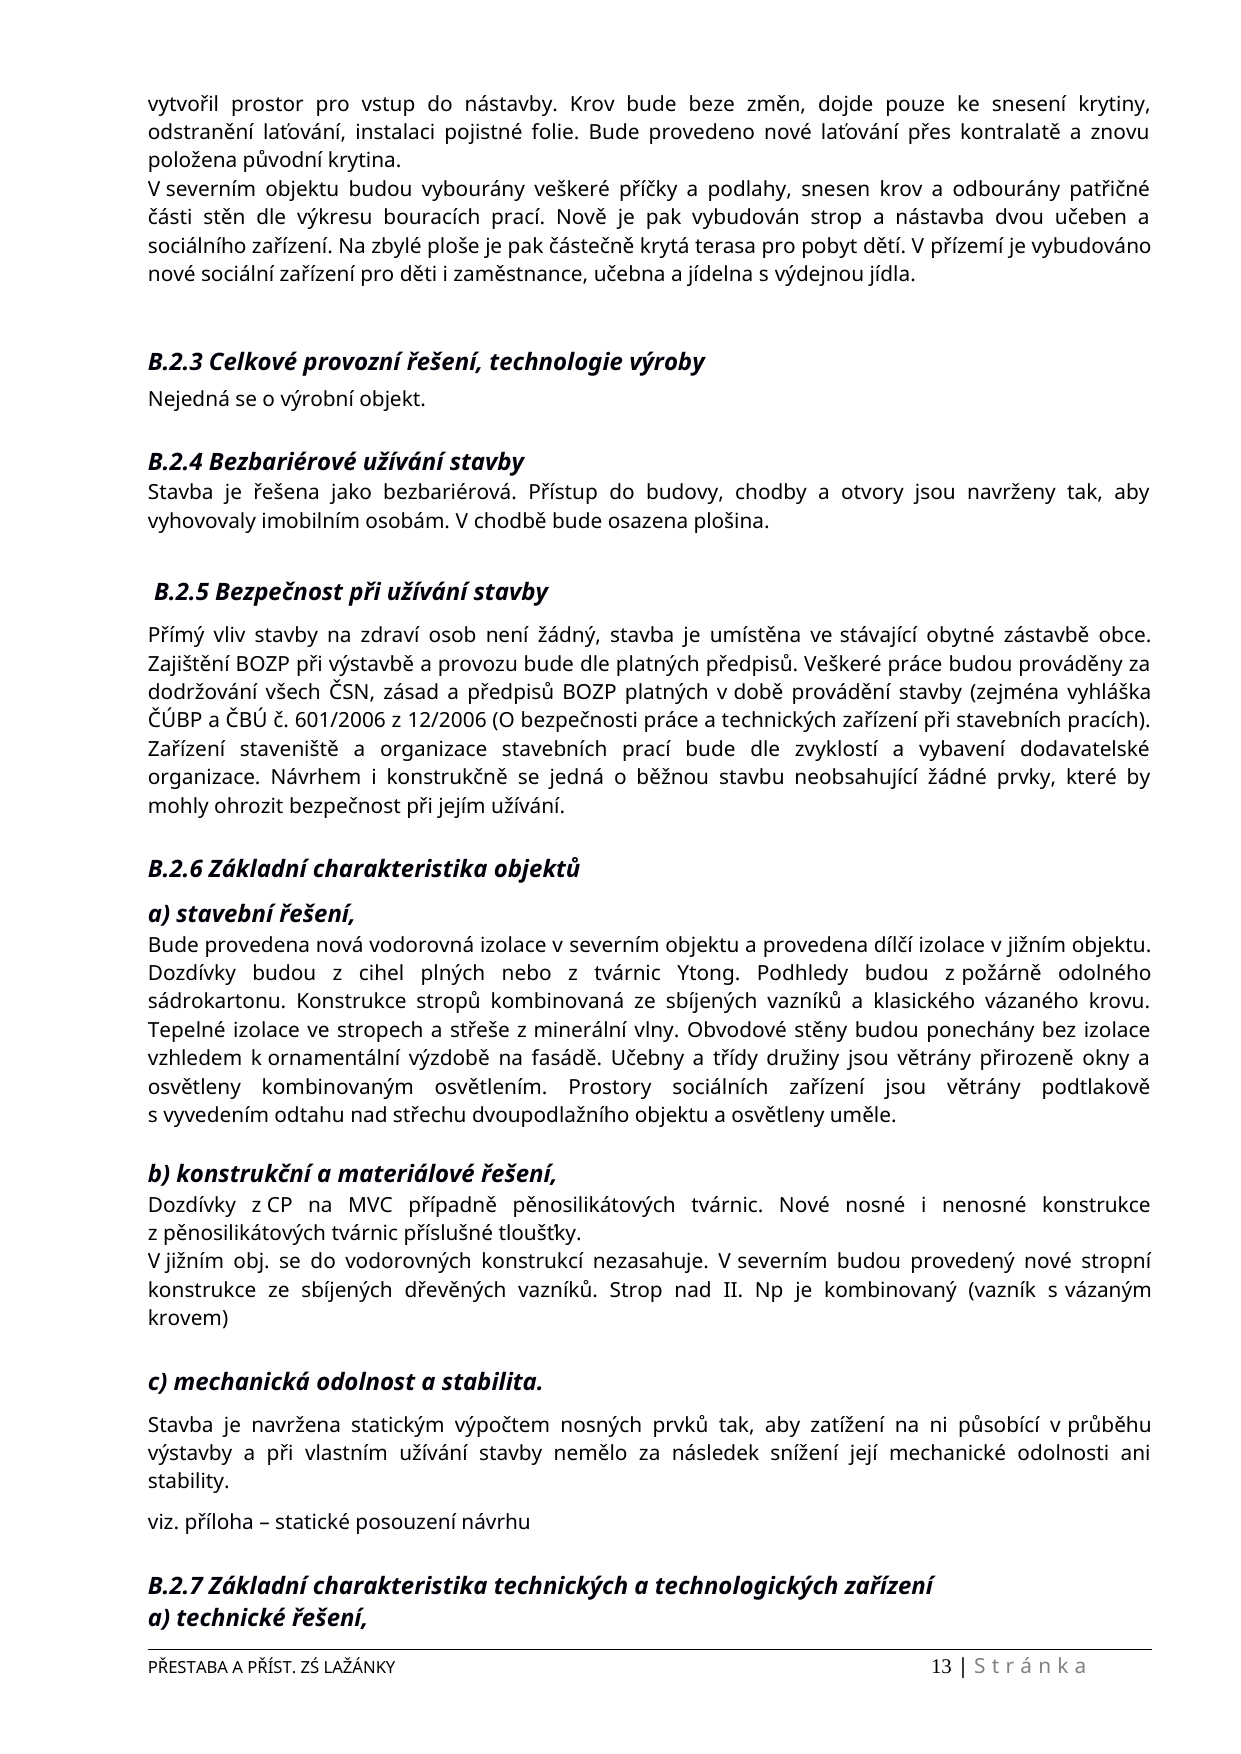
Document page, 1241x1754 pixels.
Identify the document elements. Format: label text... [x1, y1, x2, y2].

text Stavba je navržena statickým výpočtem nosných prvků tak, aby zatížení na ni působící v průběhu výstavby a při vlastním užívání stavby nemělo za následek snížení její mechanické odolnosti ani stability. [148, 1410, 1152, 1495]
text Dozdívky z CP na MVC případně pěnosilikátových tvárnic. Nové nosné i nenosné konstrukce z pěnosilikátových tvárnic příslušné tloušťky. [148, 1190, 1152, 1247]
text c) mechanická odolnost a stabilita. [148, 1364, 1152, 1397]
text a) stavební řešení, [148, 897, 1152, 930]
text B.2.4 Bezbariérové užívání stavby [148, 445, 1152, 477]
text viz. příloha – statické posouzení návrhu [148, 1507, 1152, 1536]
text B.2.5 Bezpečnost při užívání stavby [148, 575, 1152, 608]
text Nejedná se o výrobní objekt. [148, 377, 1152, 412]
text B.2.6 Základní charakteristika objektů [148, 852, 1152, 884]
text V severním objektu budou vybourány veškeré příčky a podlahy, snesen krov a odbourány patřičné části stěn dle výkresu bouracích prací. Nově je pak vybudován strop a nástavba dvou učeben a sociálního zařízení. Na zbylé ploše je pak částečně krytá terasa pro pobyt dětí. V přízemí je vybudováno nové sociální zařízení pro děti i zaměstnance, učebna a jídelna s výdejnou jídla. [148, 174, 1152, 288]
text Stavba je řešena jako bezbariérová. Přístup do budovy, chodby a otvory jsou navrženy tak, aby vyhovovaly imobilním osobám. V chodbě bude osazena plošina. [148, 477, 1152, 534]
text a) technické řešení, [148, 1601, 1152, 1634]
text B.2.7 Základní charakteristika technických a technologických zařízení [148, 1568, 1152, 1601]
text b) konstrukční a materiálové řešení, [148, 1157, 1152, 1190]
text Přímý vliv stavby na zdraví osob není žádný, stavba je umístěna ve stávající obytné zástavbě obce. Zajištění BOZP při výstavbě a provozu bude dle platných předpisů. Veškeré práce budou prováděny za dodržování všech ČSN, zásad a předpisů BOZP platných v době provádění stavby (zejména vyhláška ČÚBP a ČBÚ č. 601/2006 z 12/2006 (O bezpečnosti práce a technických zařízení při stavebních pracích). Zařízení staveniště a organizace stavebních prací bude dle zvyklostí a vybavení dodavatelské organizace. Návrhem i konstrukčně se jedná o běžnou stavbu neobsahující žádné prvky, které by mohly ohrozit bezpečnost při jejím užívání. [148, 620, 1152, 819]
text B.2.3 Celkové provozní řešení, technologie výroby [148, 344, 1152, 377]
text V jižním obj. se do vodorovných konstrukcí nezasahuje. V severním budou provedený nové stropní konstrukce ze sbíjených dřevěných vazníků. Strop nad II. Np je kombinovaný (vazník s vázaným krovem) [148, 1247, 1152, 1332]
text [148, 89, 1152, 174]
text Bude provedena nová vodorovná izolace v severním objektu a provedena dílčí izolace v jižním objektu. Dozdívky budou z cihel plných nebo z tvárnic Ytong. Podhledy budou z požárně odolného sádrokartonu. Konstrukce stropů kombinovaná ze sbíjených vazníků a klasického vázaného krovu. Tepelné izolace ve stropech a střeše z minerální vlny. Obvodové stěny budou ponechány bez izolace vzhledem k ornamentální výzdobě na fasádě. Učebny a třídy družiny jsou větrány přirozeně okny a osvětleny kombinovaným osvětlením. Prostory sociálních zařízení jsou větrány podtlakově s vyvedením odtahu nad střechu dvoupodlažního objektu a osvětleny uměle. [148, 930, 1152, 1129]
